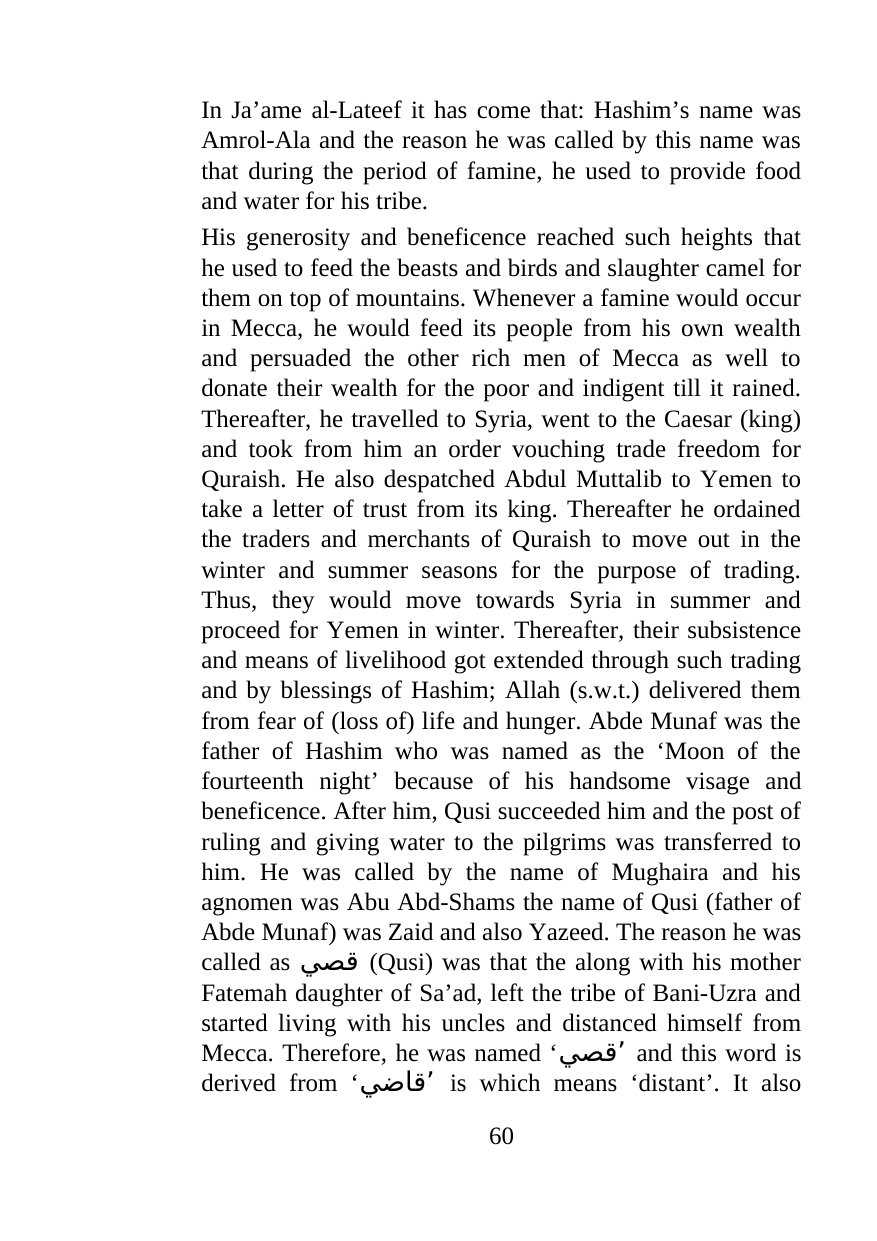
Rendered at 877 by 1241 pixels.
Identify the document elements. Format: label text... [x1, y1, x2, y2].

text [201, 222, 802, 1098]
text In Ja’ame al-Lateef it has come that: Hashim’s name was Amrol-Ala and the reason he was called by this name was that during the period of famine, he used to provide food and water for his tribe. [201, 94, 802, 215]
